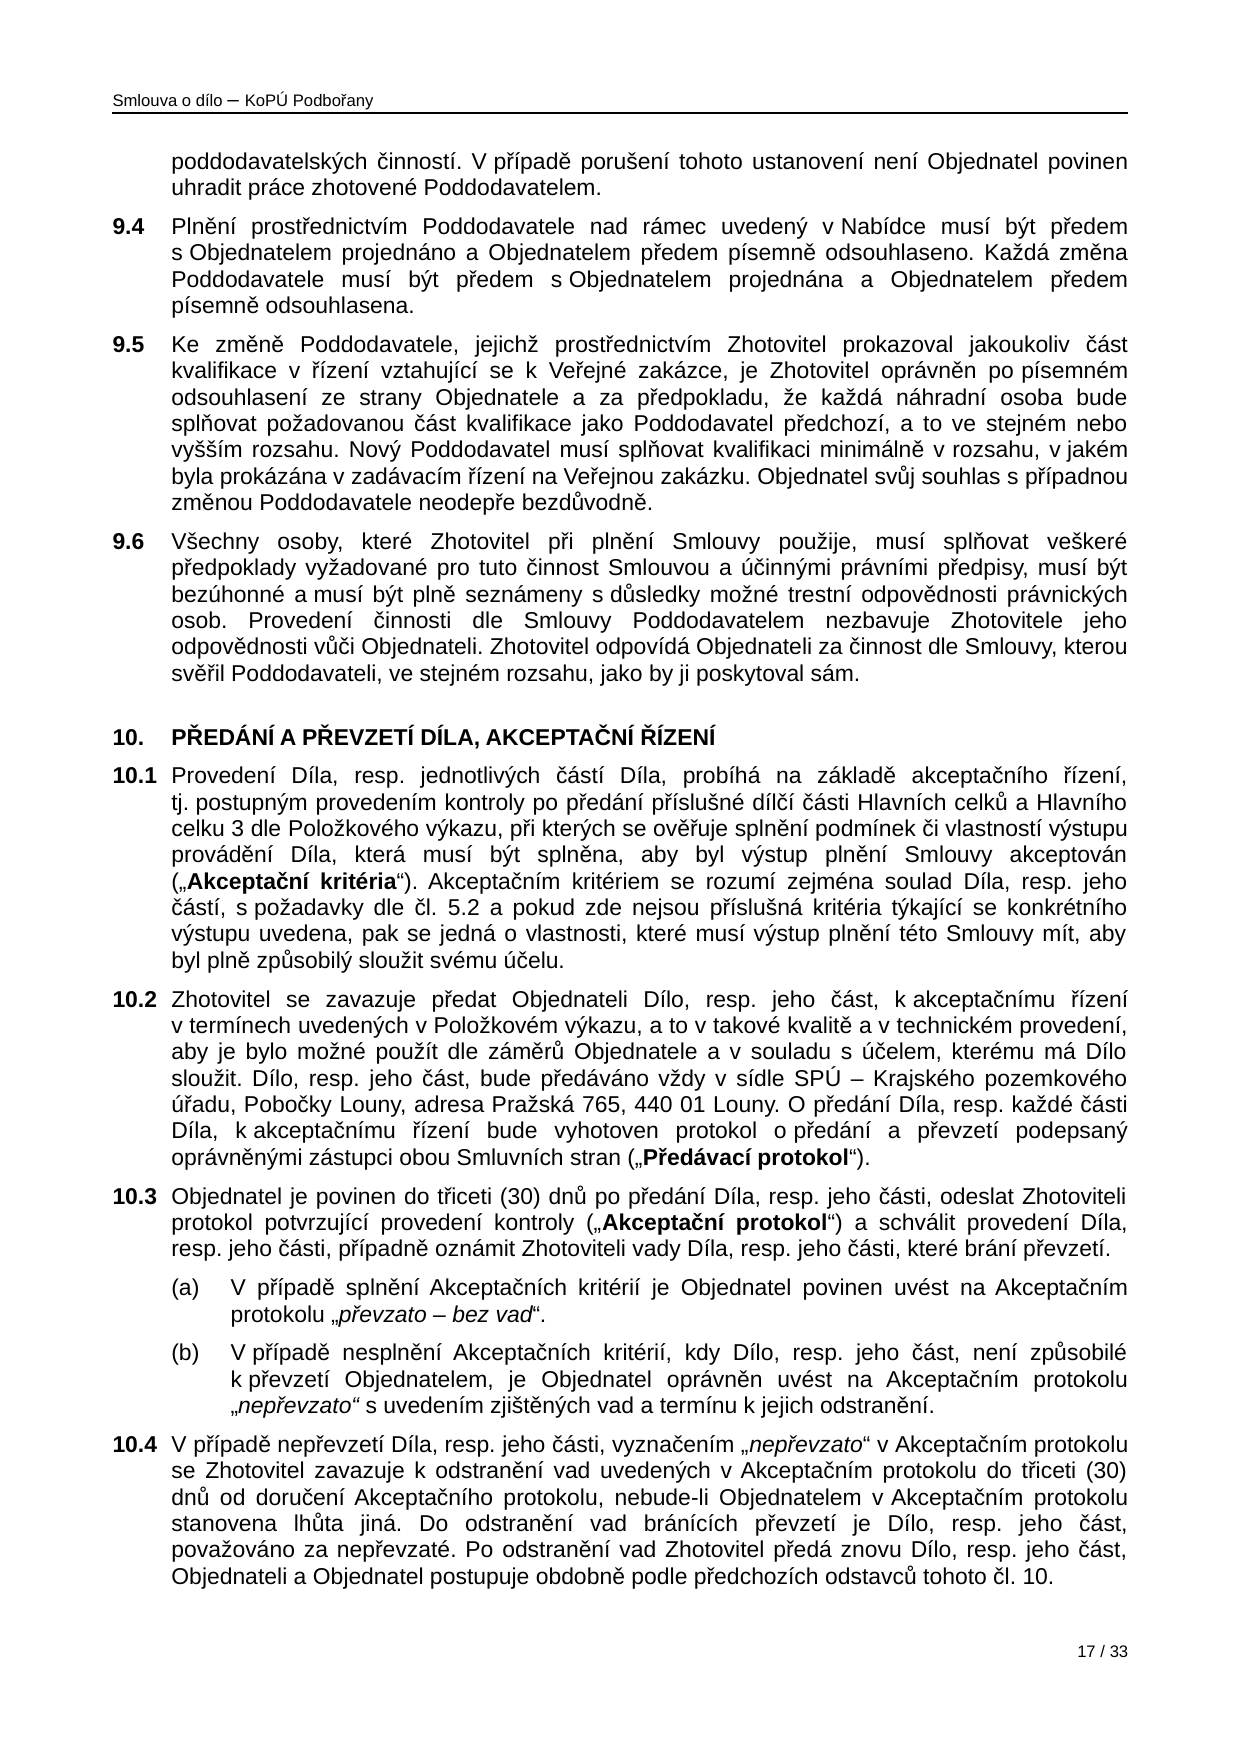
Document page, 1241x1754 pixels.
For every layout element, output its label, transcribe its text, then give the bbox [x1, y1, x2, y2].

text Provedení Díla, resp. jednotlivých částí Díla, probíhá na základě akceptačního řízení, tj. postupným provedením kontroly po předání příslušné dílčí části Hlavních celků a Hlavního celku 3 dle Položkového výkazu, při kterých se ověřuje splnění podmínek či vlastností výstupu provádění Díla, která musí být splněna, aby byl výstup plnění Smlouvy akceptován („Akceptační kritéria“). Akceptačním kritériem se rozumí zejména soulad Díla, resp. jeho částí, s požadavky dle čl. 5.2 a pokud zde nejsou příslušná kritéria týkající se konkrétního výstupu uvedena, pak se jedná o vlastnosti, které musí výstup plnění této Smlouvy mít, aby byl plně způsobilý sloužit svému účelu. [112, 762, 1128, 973]
text Plnění prostřednictvím Poddodavatele nad rámec uvedený v Nabídce musí být předem s Objednatelem projednáno a Objednatelem předem písemně odsouhlaseno. Každá změna Poddodavatele musí být předem s Objednatelem projednána a Objednatelem předem písemně odsouhlasena. [112, 213, 1128, 318]
text Všechny osoby, které Zhotovitel při plnění Smlouvy použije, musí splňovat veškeré předpoklady vyžadované pro tuto činnost Smlouvou a účinnými právními předpisy, musí být bezúhonné a musí být plně seznámeny s důsledky možné trestní odpovědnosti právnických osob. Provedení činnosti dle Smlouvy Poddodavatelem nezbavuje Zhotovitele jeho odpovědnosti vůči Objednateli. Zhotovitel odpovídá Objednateli za činnost dle Smlouvy, kterou svěřil Poddodavateli, ve stejném rozsahu, jako by ji poskytoval sám. [112, 528, 1128, 686]
text Ke změně Poddodavatele, jejichž prostřednictvím Zhotovitel prokazoval jakoukoliv část kvalifikace v řízení vztahující se k Veřejné zakázce, je Zhotovitel oprávněn po písemném odsouhlasení ze strany Objednatele a za předpokladu, že každá náhradní osoba bude splňovat požadovanou část kvalifikace jako Poddodavatel předchozí, a to ve stejném nebo vyšším rozsahu. Nový Poddodavatel musí splňovat kvalifikaci minimálně v rozsahu, v jakém byla prokázána v zadávacím řízení na Veřejnou zakázku. Objednatel svůj souhlas s případnou změnou Poddodavatele neodepře bezdůvodně. [112, 331, 1128, 515]
text Předání a převzetí Díla, Akceptační řízení [112, 723, 1128, 750]
text V případě nepřevzetí Díla, resp. jeho části, vyznačením „nepřevzato“ v Akceptačním protokolu se Zhotovitel zavazuje k odstranění vad uvedených v Akceptačním protokolu do třiceti (30) dnů od doručení Akceptačního protokolu, nebude-li Objednatelem v Akceptačním protokolu stanovena lhůta jiná. Do odstranění vad bránících převzetí je Dílo, resp. jeho část, považováno za nepřevzaté. Po odstranění vad Zhotovitel předá znovu Dílo, resp. jeho část, Objednateli a Objednatel postupuje obdobně podle předchozích odstavců tohoto čl. 10. [112, 1431, 1128, 1589]
text Zhotovitel se zavazuje předat Objednateli Dílo, resp. jeho část, k akceptačnímu řízení v termínech uvedených v Položkovém výkazu, a to v takové kvalitě a v technickém provedení, aby je bylo možné použít dle záměrů Objednatele a v souladu s účelem, kterému má Dílo sloužit. Dílo, resp. jeho část, bude předáváno vždy v sídle SPÚ – Krajského pozemkového úřadu, Pobočky Louny, adresa Pražská 765, 440 01 Louny. O předání Díla, resp. každé části Díla, k akceptačnímu řízení bude vyhotoven protokol o předání a převzetí podepsaný oprávněnými zástupci obou Smluvních stran („Předávací protokol“). [112, 986, 1128, 1170]
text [112, 148, 1128, 200]
list V případě nesplnění Akceptačních kritérií, kdy Dílo, resp. jeho část, není způsobilé k převzetí Objednatelem, je Objednatel oprávněn uvést na Akceptačním protokolu „nepřevzato“ s uvedením zjištěných vad a termínu k jejich odstranění. [171, 1339, 1128, 1418]
list V případě splnění Akceptačních kritérií je Objednatel povinen uvést na Akceptačním protokolu „převzato – bez vad“. [171, 1274, 1128, 1327]
text Objednatel je povinen do třiceti (30) dnů po předání Díla, resp. jeho části, odeslat Zhotoviteli protokol potvrzující provedení kontroly („Akceptační protokol“) a schválit provedení Díla, resp. jeho části, případně oznámit Zhotoviteli vady Díla, resp. jeho části, které brání převzetí. [112, 1183, 1128, 1262]
